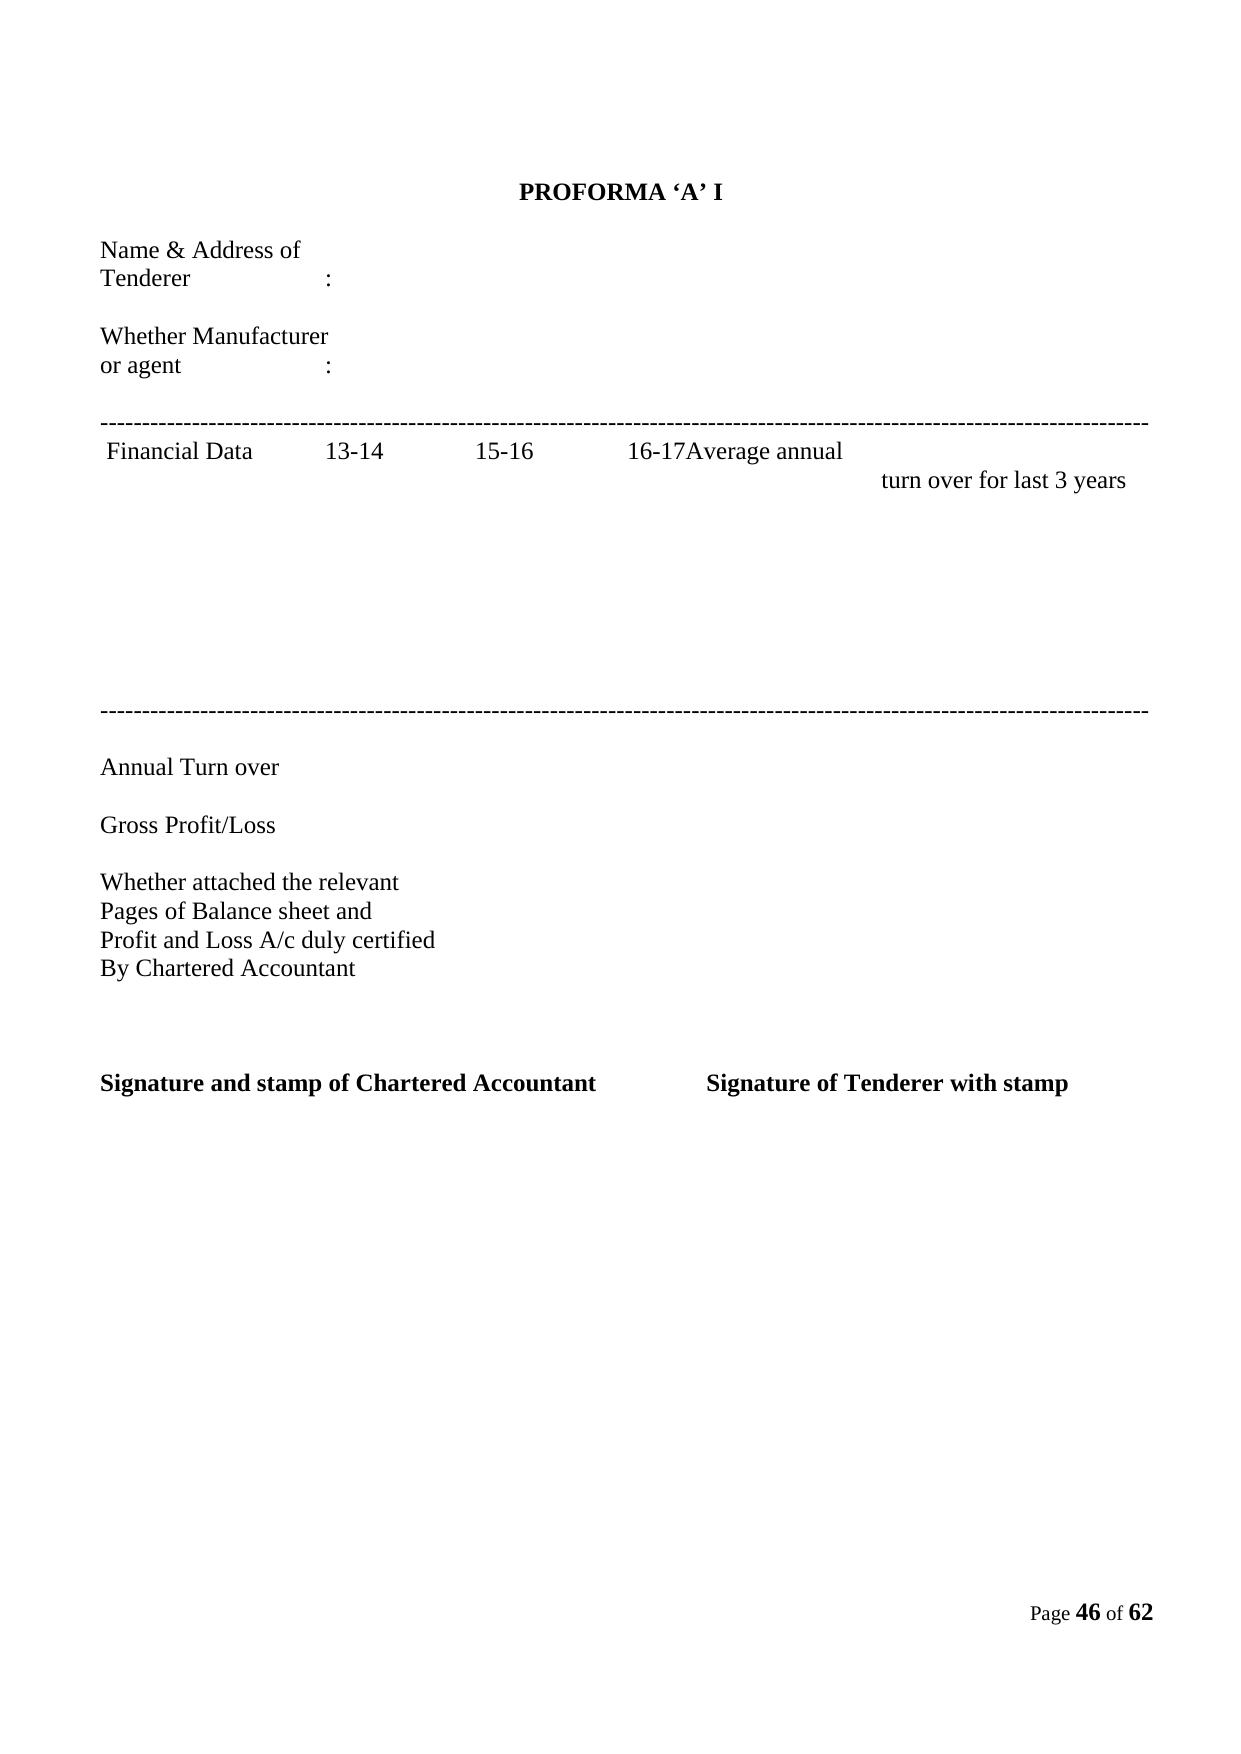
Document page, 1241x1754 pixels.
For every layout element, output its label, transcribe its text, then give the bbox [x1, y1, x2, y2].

text Pages of Balance sheet and [100, 896, 1153, 925]
text Profit and Loss A/c duly certified [100, 925, 1153, 953]
text ------------------------------------------------------------------------------------------------------------------------------ [100, 407, 1153, 436]
text Annual Turn over [100, 752, 1153, 781]
text turn over for last 3 years [100, 465, 1153, 493]
subtitle PROFORMA ‘A’ I [89, 177, 1153, 206]
text Gross Profit/Loss [100, 810, 1153, 838]
text By Chartered Accountant [100, 953, 1153, 982]
text Financial Data 13-14 15-16 16-17Average annual [100, 436, 1153, 465]
text Signature and stamp of Chartered Accountant Signature of Tenderer with stamp [100, 1068, 1153, 1097]
text Name & Address of [100, 235, 1153, 263]
text Tenderer : [100, 263, 1153, 292]
text or agent : [100, 350, 1153, 378]
text Whether attached the relevant [100, 867, 1153, 896]
text Whether Manufacturer [100, 321, 1153, 350]
text ------------------------------------------------------------------------------------------------------------------------------ [100, 695, 1153, 723]
